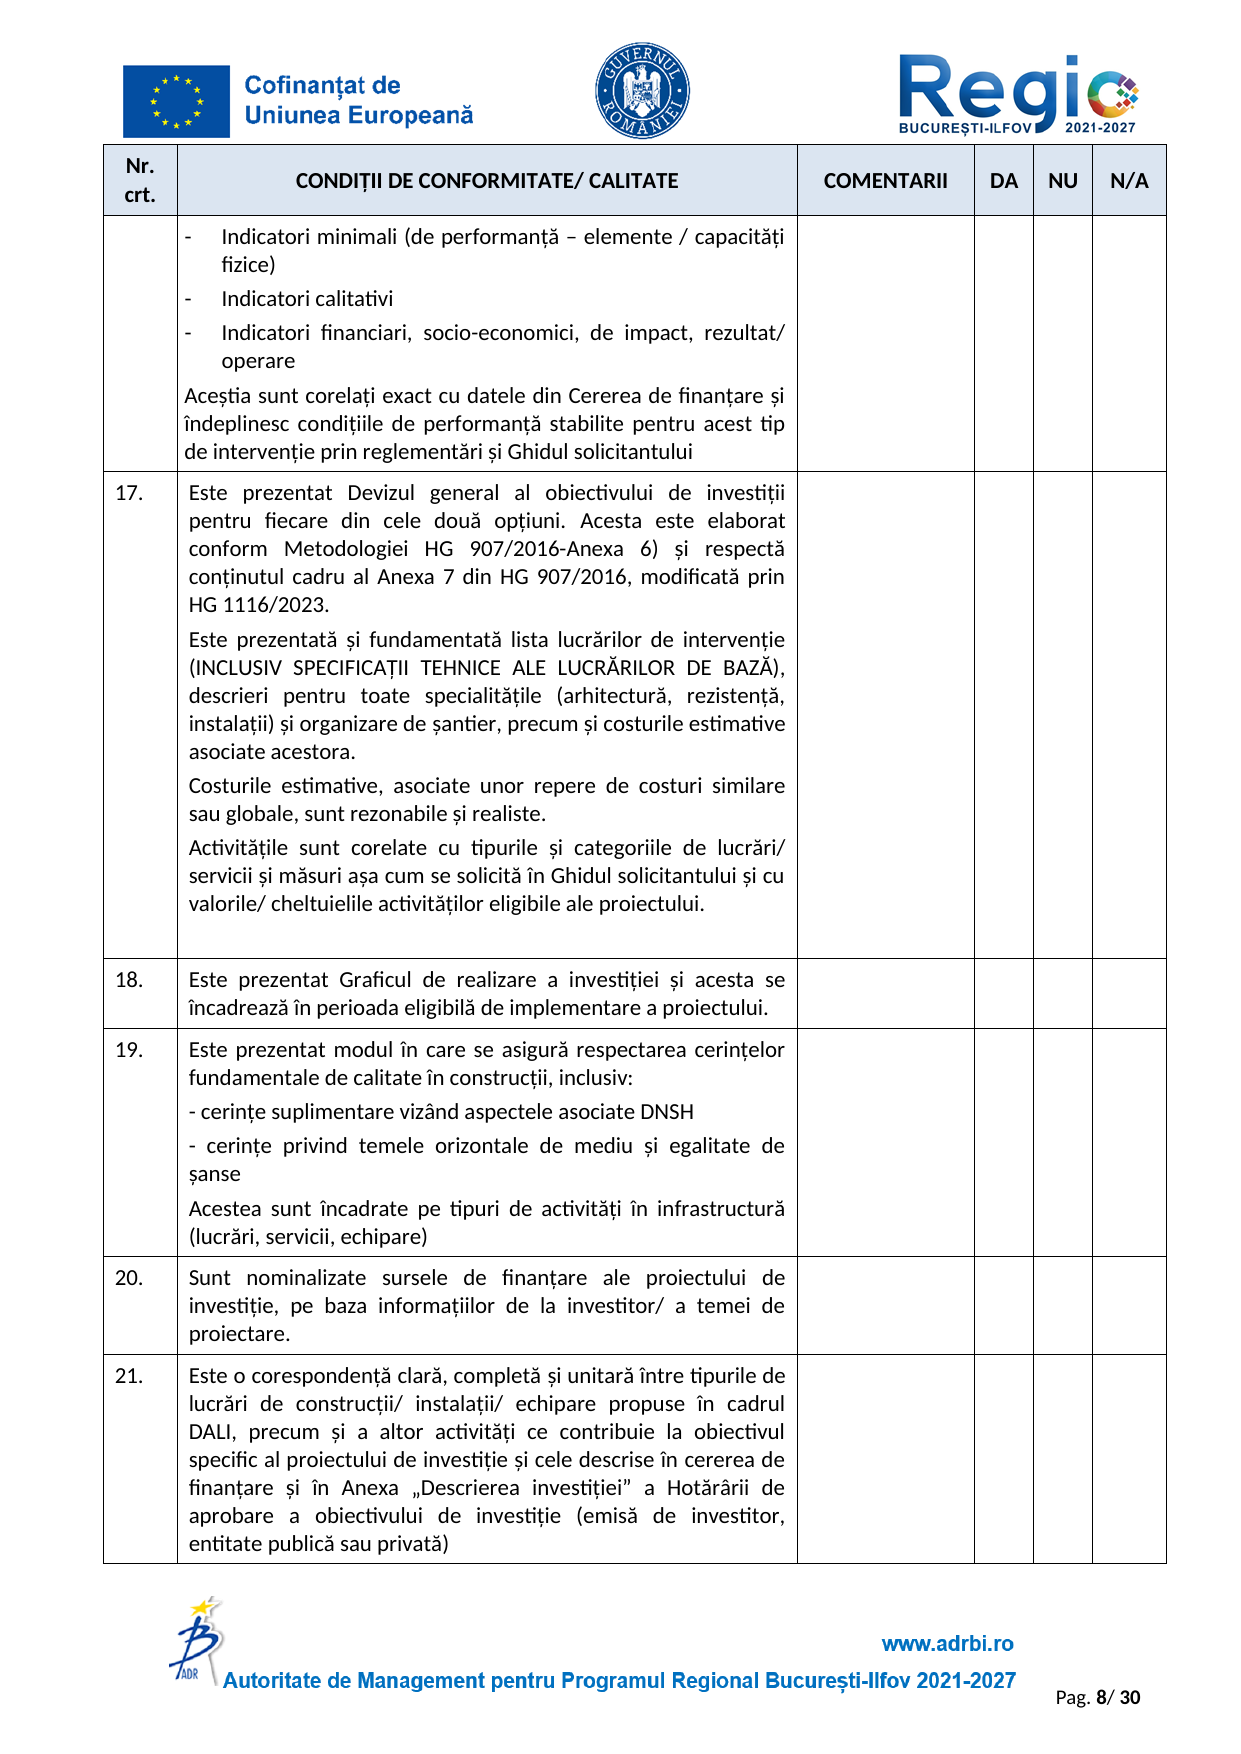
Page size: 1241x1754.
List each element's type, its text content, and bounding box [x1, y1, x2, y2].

table_cell [1093, 1029, 1166, 1256]
table_cell [975, 216, 1033, 471]
table_cell [1093, 1257, 1166, 1354]
table_cell [1034, 1355, 1092, 1563]
table_cell [1093, 1355, 1166, 1563]
table_cell Este prezentat modul în care se asigură respectarea cerințelor fundamentale de calitate în construcții, inclusiv: - cerințe suplimentare vizând aspectele asociate DNSH - cerințe privind temele orizontale de mediu și egalitate de șanse Acestea sunt încadrate pe tipuri de activități în infrastructură (lucrări, servicii, echipare) [178, 1029, 797, 1256]
table_cell [975, 959, 1033, 1028]
table_cell [975, 1355, 1033, 1563]
table_cell [798, 1355, 974, 1563]
picture [118, 41, 1141, 144]
table_cell [975, 472, 1033, 958]
table_cell Este prezentat Devizul general al obiectivului de investiții pentru fiecare din cele două opțiuni. Acesta este elaborat conform Metodologiei HG 907/2016-Anexa 6) și respectă conținutul cadru al Anexa 7 din HG 907/2016, modificată prin HG 1116/2023. Este prezentată și fundamentată lista lucrărilor de intervenție (INCLUSIV SPECIFICAȚII TEHNICE ALE LUCRĂRILOR DE BAZĂ), descrieri pentru toate specialitățile (arhitectură, rezistență, instalații) și organizare de şantier, precum și costurile estimative asociate acestora. Costurile estimative, asociate unor repere de costuri similare sau globale, sunt rezonabile și realiste. Activitățile sunt corelate cu tipurile și categoriile de lucrări/ servicii și măsuri așa cum se solicită în Ghidul solicitantului și cu valorile/ cheltuielile activităților eligibile ale proiectului. [178, 472, 797, 958]
table_cell [798, 1029, 974, 1256]
table_cell [798, 472, 974, 958]
table_cell [1093, 959, 1166, 1028]
table_cell [798, 1257, 974, 1354]
table_cell Este prezentat Graficul de realizare a investiției și acesta se încadrează în perioada eligibilă de implementare a proiectului. [178, 959, 797, 1028]
table_cell [1034, 1029, 1092, 1256]
table_cell [1034, 959, 1092, 1028]
table_cell Sunt nominalizate sursele de finanțare ale proiectului de investiție, pe baza informațiilor de la investitor/ a temei de proiectare. [178, 1257, 797, 1354]
table_cell [104, 1029, 177, 1256]
table_cell [104, 472, 177, 958]
table_cell [104, 1257, 177, 1354]
table_header Nr. crt. [104, 145, 177, 215]
table_cell [798, 216, 974, 471]
table_header DA [975, 145, 1033, 215]
table_header N/A [1093, 145, 1166, 215]
table_cell [798, 959, 974, 1028]
table_cell [1034, 472, 1092, 958]
table_cell [1034, 216, 1092, 471]
table_cell [975, 1257, 1033, 1354]
table_cell Este o corespondență clară, completă și unitară între tipurile de lucrări de construcții/ instalații/ echipare propuse în cadrul DALI, precum și a altor activități ce contribuie la obiectivul specific al proiectului de investiție și cele descrise în cererea de finanțare și în Anexa „Descrierea investiției” a Hotărârii de aprobare a obiectivului de investiție (emisă de investitor, entitate publică sau privată) [178, 1355, 797, 1563]
picture [129, 1593, 1056, 1705]
table_cell [104, 959, 177, 1028]
table_header CONDIȚII DE CONFORMITATE/ CALITATE [178, 145, 797, 215]
table_header COMENTARII [798, 145, 974, 215]
table_cell [1034, 1257, 1092, 1354]
table_cell [104, 1355, 177, 1563]
table_cell [1093, 216, 1166, 471]
table_cell [1093, 472, 1166, 958]
table_cell [104, 216, 177, 471]
table_cell [975, 1029, 1033, 1256]
table_header NU [1034, 145, 1092, 215]
